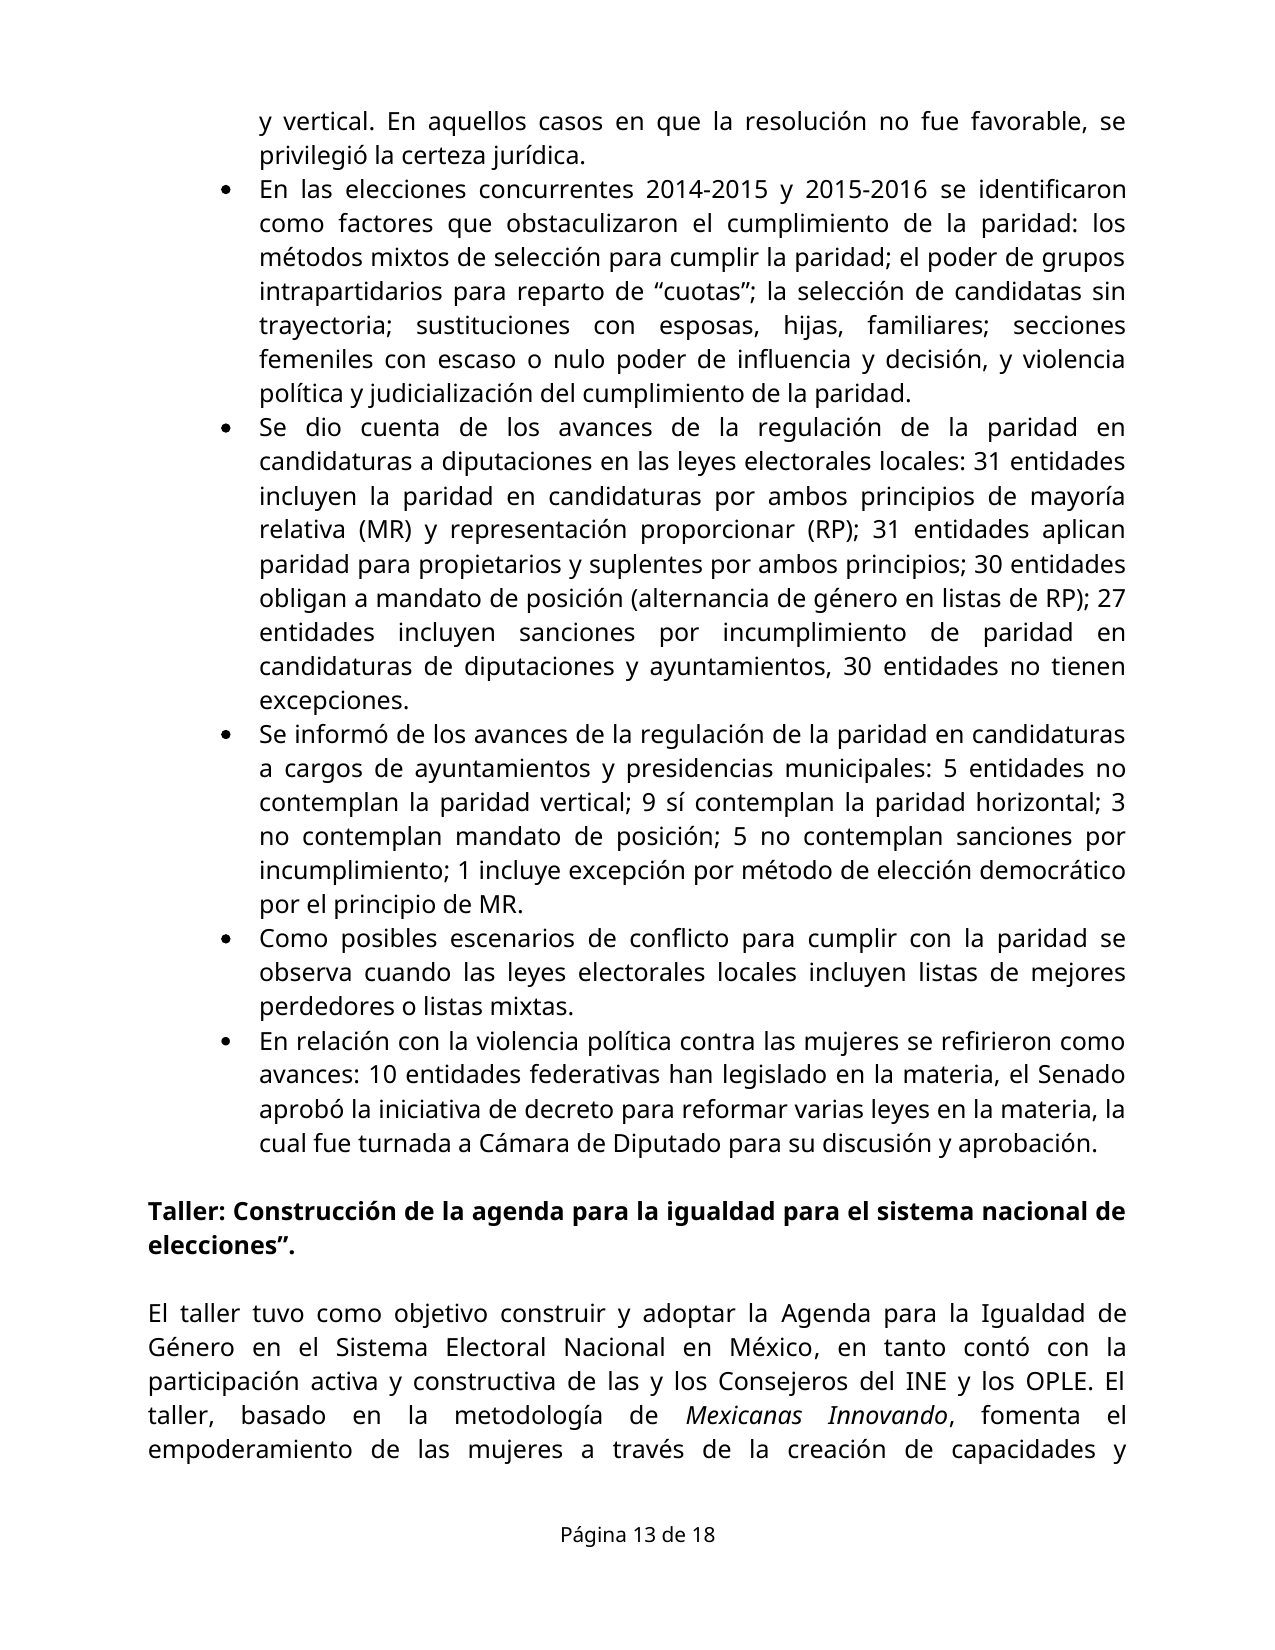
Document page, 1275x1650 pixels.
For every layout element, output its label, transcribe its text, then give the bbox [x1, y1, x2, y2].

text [148, 1296, 1127, 1466]
list Se dio cuenta de los avances de la regulación de la paridad en candidaturas a diputaciones en las leyes electorales locales: 31 entidades incluyen la paridad en candidaturas por ambos principios de mayoría relativa (MR) y representación proporcionar (RP); 31 entidades aplican paridad para propietarios y suplentes por ambos principios; 30 entidades obligan a mandato de posición (alternancia de género en listas de RP); 27 entidades incluyen sanciones por incumplimiento de paridad en candidaturas de diputaciones y ayuntamientos, 30 entidades no tienen excepciones. [221, 410, 1127, 717]
list En las elecciones concurrentes 2014-2015 y 2015-2016 se identificaron como factores que obstaculizaron el cumplimiento de la paridad: los métodos mixtos de selección para cumplir la paridad; el poder de grupos intrapartidarios para reparto de “cuotas”; la selección de candidatas sin trayectoria; sustituciones con esposas, hijas, familiares; secciones femeniles con escaso o nulo poder de influencia y decisión, y violencia política y judicialización del cumplimiento de la paridad. [221, 172, 1127, 410]
list En relación con la violencia política contra las mujeres se refirieron como avances: 10 entidades federativas han legislado en la materia, el Senado aprobó la iniciativa de decreto para reformar varias leyes en la materia, la cual fue turnada a Cámara de Diputado para su discusión y aprobación. [221, 1023, 1127, 1159]
list Como posibles escenarios de conflicto para cumplir con la paridad se observa cuando las leyes electorales locales incluyen listas de mejores perdedores o listas mixtas. [221, 921, 1127, 1023]
text Taller: Construcción de la agenda para la igualdad para el sistema nacional de elecciones”. [148, 1193, 1127, 1262]
list Se informó de los avances de la regulación de la paridad en candidaturas a cargos de ayuntamientos y presidencias municipales: 5 entidades no contemplan la paridad vertical; 9 sí contemplan la paridad horizontal; 3 no contemplan mandato de posición; 5 no contemplan sanciones por incumplimiento; 1 incluye excepción por método de elección democrático por el principio de MR. [221, 717, 1127, 921]
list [221, 103, 1127, 172]
